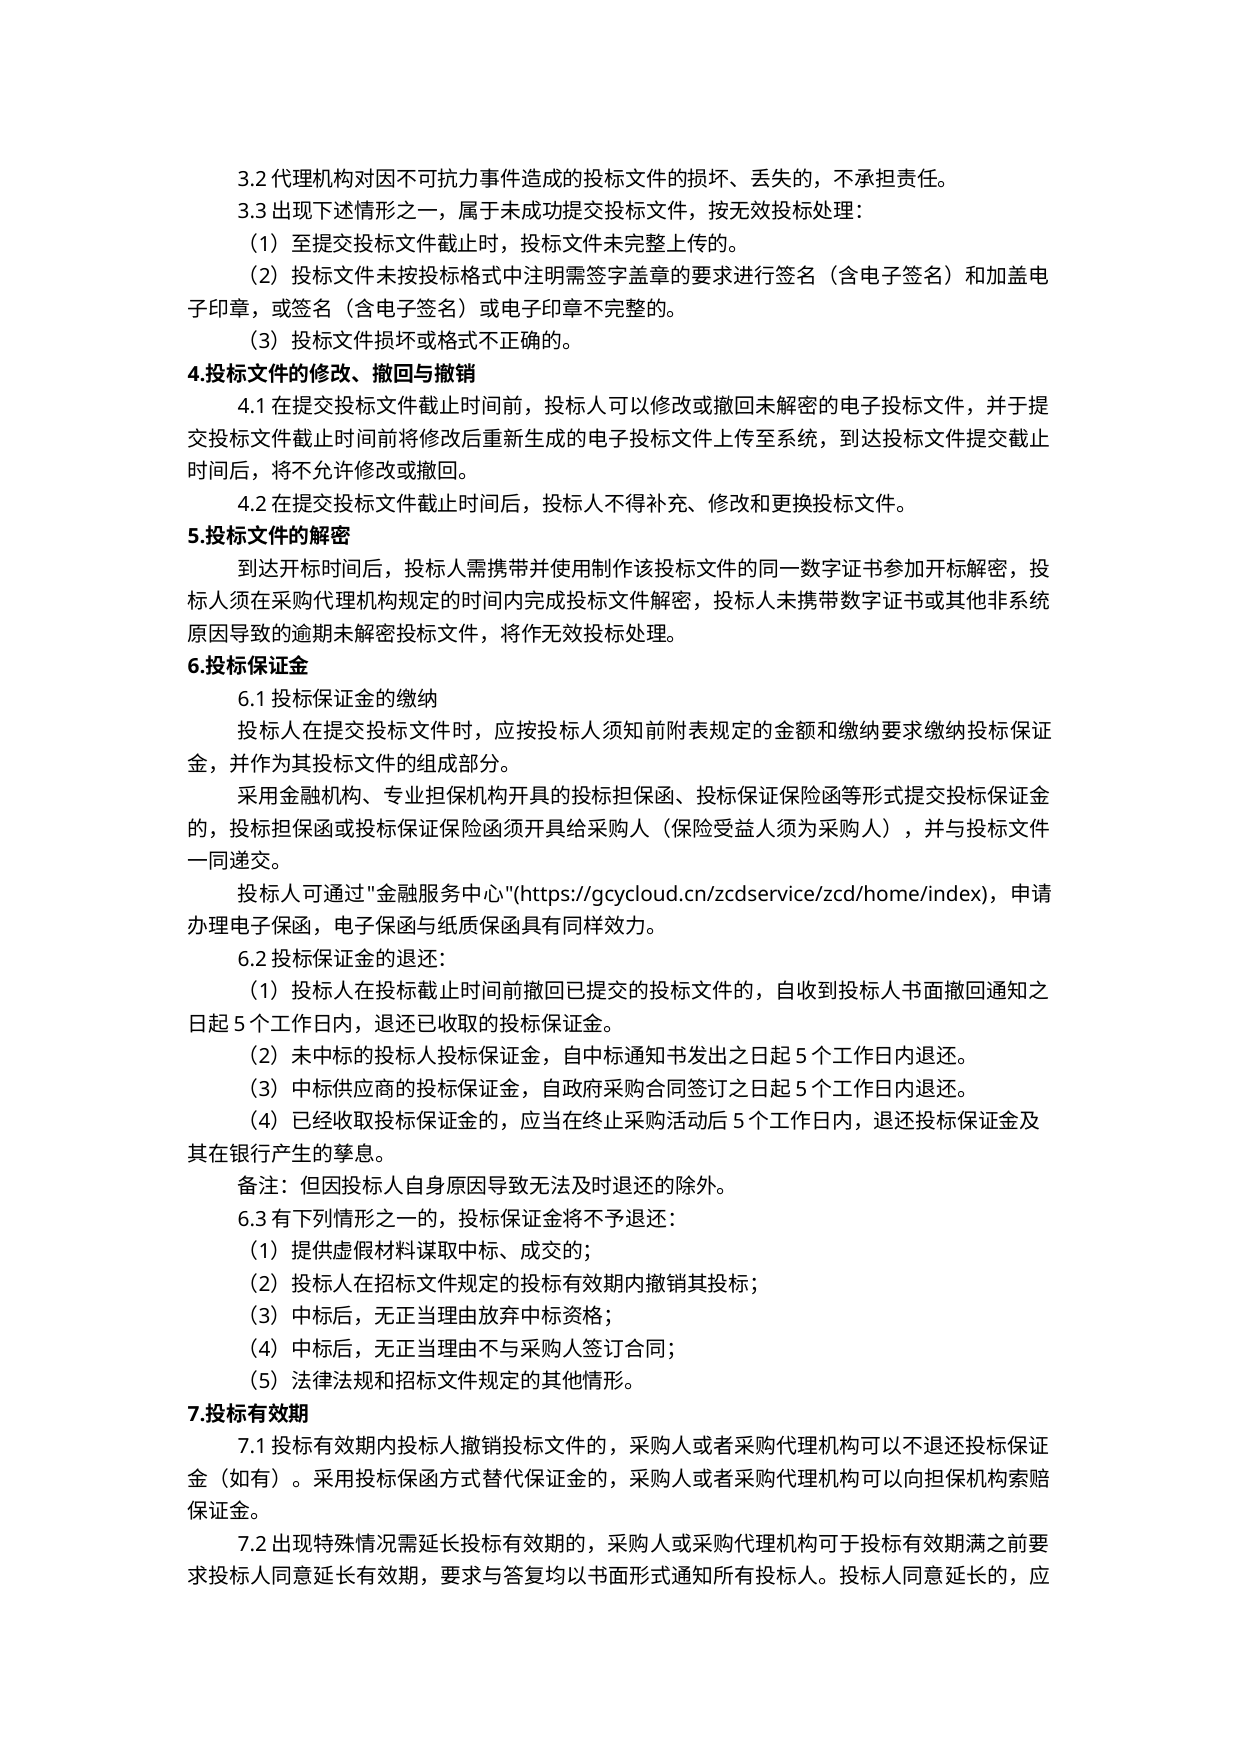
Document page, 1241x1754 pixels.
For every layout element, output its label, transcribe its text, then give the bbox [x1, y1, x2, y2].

text （3）中标后，无正当理由放弃中标资格； [187, 1299, 1053, 1332]
text 5.投标文件的解密 [187, 519, 1053, 552]
text 4.投标文件的修改、撤回与撤销 [187, 357, 1053, 389]
text 6.投标保证金 [187, 649, 1053, 682]
text （2）投标文件未按投标格式中注明需签字盖章的要求进行签名（含电子签名）和加盖电子印章，或签名（含电子签名）或电子印章不完整的。 [187, 259, 1053, 324]
text 投标人可通过"金融服务中心"(https://gcycloud.cn/zcdservice/zcd/home/index)，申请办理电子保函，电子保函与纸质保函具有同样效力。 [187, 877, 1053, 942]
text （1）提供虚假材料谋取中标、成交的； [187, 1234, 1053, 1267]
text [187, 1527, 1053, 1592]
text （5）法律法规和招标文件规定的其他情形。 [187, 1364, 1053, 1397]
text 投标人在提交投标文件时，应按投标人须知前附表规定的金额和缴纳要求缴纳投标保证金，并作为其投标文件的组成部分。 [187, 714, 1053, 779]
text 6.1投标保证金的缴纳 [187, 682, 1053, 714]
text （2）投标人在招标文件规定的投标有效期内撤销其投标； [187, 1267, 1053, 1299]
text （1）至提交投标文件截止时，投标文件未完整上传的。 [187, 227, 1053, 259]
text 采用金融机构、专业担保机构开具的投标担保函、投标保证保险函等形式提交投标保证金的，投标担保函或投标保证保险函须开具给采购人（保险受益人须为采购人），并与投标文件一同递交。 [187, 779, 1053, 877]
text （3）中标供应商的投标保证金，自政府采购合同签订之日起5个工作日内退还。 [187, 1072, 1053, 1104]
text 备注：但因投标人自身原因导致无法及时退还的除外。 [187, 1169, 1053, 1202]
text 7.投标有效期 [187, 1397, 1053, 1429]
text 4.2在提交投标文件截止时间后，投标人不得补充、修改和更换投标文件。 [187, 487, 1053, 519]
text 3.3出现下述情形之一，属于未成功提交投标文件，按无效投标处理： [187, 194, 1053, 227]
text （2）未中标的投标人投标保证金，自中标通知书发出之日起5个工作日内退还。 [187, 1039, 1053, 1072]
text （4）中标后，无正当理由不与采购人签订合同； [187, 1332, 1053, 1364]
text 6.2投标保证金的退还： [187, 942, 1053, 974]
text （3）投标文件损坏或格式不正确的。 [187, 324, 1053, 357]
text （1）投标人在投标截止时间前撤回已提交的投标文件的，自收到投标人书面撤回通知之日起5个工作日内，退还已收取的投标保证金。 [187, 974, 1053, 1039]
text 6.3有下列情形之一的，投标保证金将不予退还： [187, 1202, 1053, 1234]
text 到达开标时间后，投标人需携带并使用制作该投标文件的同一数字证书参加开标解密，投标人须在采购代理机构规定的时间内完成投标文件解密，投标人未携带数字证书或其他非系统原因导致的逾期未解密投标文件，将作无效投标处理。 [187, 552, 1053, 649]
text 4.1在提交投标文件截止时间前，投标人可以修改或撤回未解密的电子投标文件，并于提交投标文件截止时间前将修改后重新生成的电子投标文件上传至系统，到达投标文件提交截止时间后，将不允许修改或撤回。 [187, 389, 1053, 487]
text 7.1投标有效期内投标人撤销投标文件的，采购人或者采购代理机构可以不退还投标保证金（如有）。采用投标保函方式替代保证金的，采购人或者采购代理机构可以向担保机构索赔保证金。 [187, 1429, 1053, 1527]
text （4）已经收取投标保证金的，应当在终止采购活动后5个工作日内，退还投标保证金及其在银行产生的孳息。 [187, 1104, 1053, 1169]
text 3.2代理机构对因不可抗力事件造成的投标文件的损坏、丢失的，不承担责任。 [187, 162, 1053, 194]
